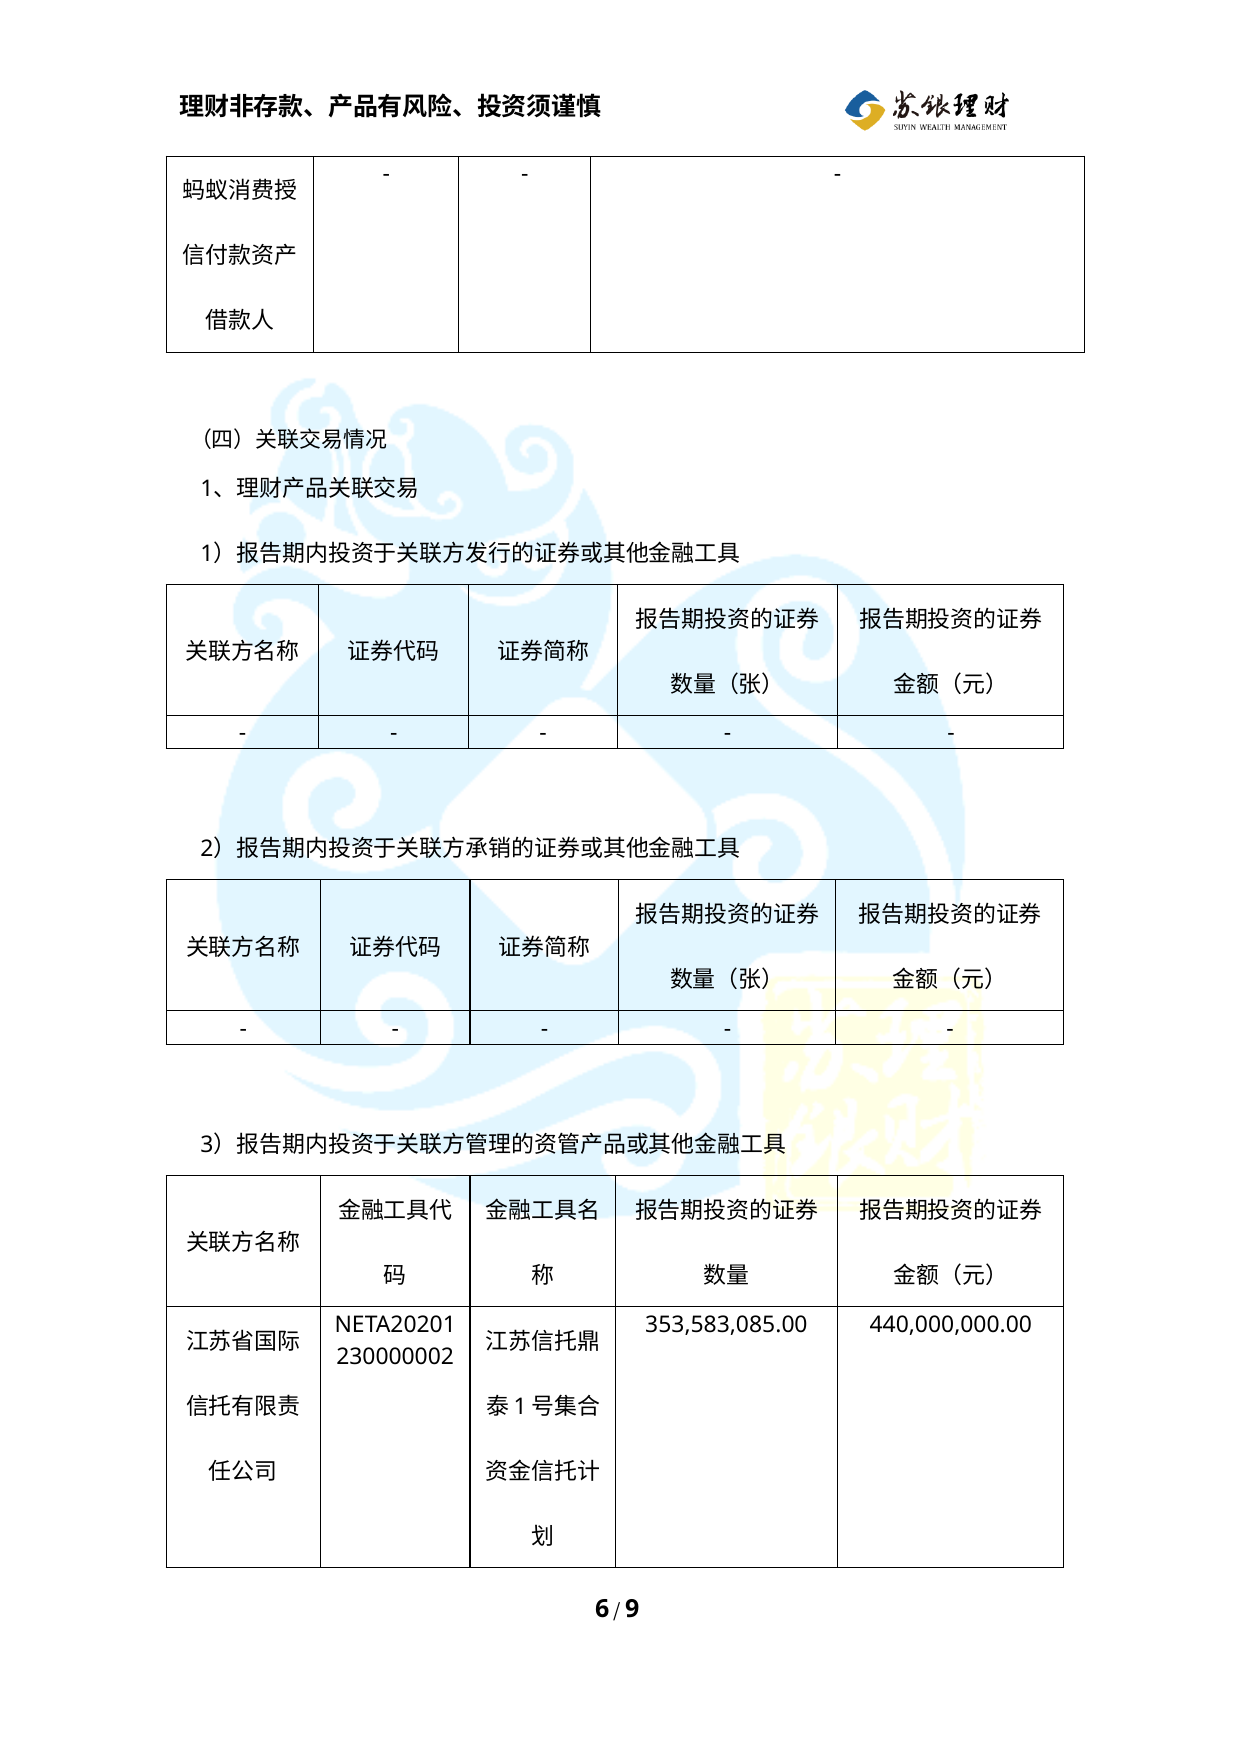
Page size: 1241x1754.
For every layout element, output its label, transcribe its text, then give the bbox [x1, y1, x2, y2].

table_header 关联方名称 [167, 1176, 320, 1306]
table_header 证券简称 [471, 880, 618, 1010]
table_cell - [459, 157, 590, 352]
table_cell - [319, 716, 468, 748]
subtitle 关联交易情况 [190, 421, 1053, 454]
text 1、理财产品关联交易 [177, 454, 1053, 519]
table_cell NETA20201230000002 [321, 1307, 469, 1567]
table_header 报告期投资的证券数量 [616, 1176, 837, 1306]
table_header 证券代码 [321, 880, 469, 1010]
table_header 证券代码 [319, 585, 468, 715]
table_cell - [618, 716, 837, 748]
table_cell 440,000,000.00 [838, 1307, 1063, 1567]
table_cell - [471, 1011, 618, 1044]
table_cell - [838, 716, 1063, 748]
table_cell - [167, 716, 318, 748]
table_header 报告期投资的证券数量（张） [619, 880, 835, 1010]
table_cell 江苏省国际信托有限责任公司 [167, 1307, 320, 1567]
table_header 报告期投资的证券金额（元） [838, 585, 1063, 715]
text 1）报告期内投资于关联方发行的证券或其他金融工具 [177, 519, 1053, 584]
table_cell - [321, 1011, 469, 1044]
table_cell - [836, 1011, 1063, 1044]
table_cell - [469, 716, 617, 748]
table_header 报告期投资的证券金额（元） [838, 1176, 1063, 1306]
table_header 关联方名称 [167, 585, 318, 715]
table_cell - [591, 157, 1084, 352]
table_cell - [167, 1011, 320, 1044]
table_cell - [619, 1011, 835, 1044]
table_cell 江苏信托鼎泰1号集合资金信托计划 [471, 1307, 615, 1567]
table_cell 蚂蚁消费授信付款资产借款人 [167, 157, 313, 352]
table_cell - [314, 157, 458, 352]
table_header 证券简称 [469, 585, 617, 715]
table_header 报告期投资的证券数量（张） [618, 585, 837, 715]
table_header 关联方名称 [167, 880, 320, 1010]
list 报告期内投资于关联方管理的资管产品或其他金融工具 [177, 1110, 1053, 1175]
table_header 金融工具名称 [471, 1176, 615, 1306]
picture [820, 72, 1039, 143]
table_cell 353,583,085.00 [616, 1307, 837, 1567]
table_header 金融工具代码 [321, 1176, 469, 1306]
text 2）报告期内投资于关联方承销的证券或其他金融工具 [177, 814, 1053, 879]
table_header 报告期投资的证券金额（元） [836, 880, 1063, 1010]
